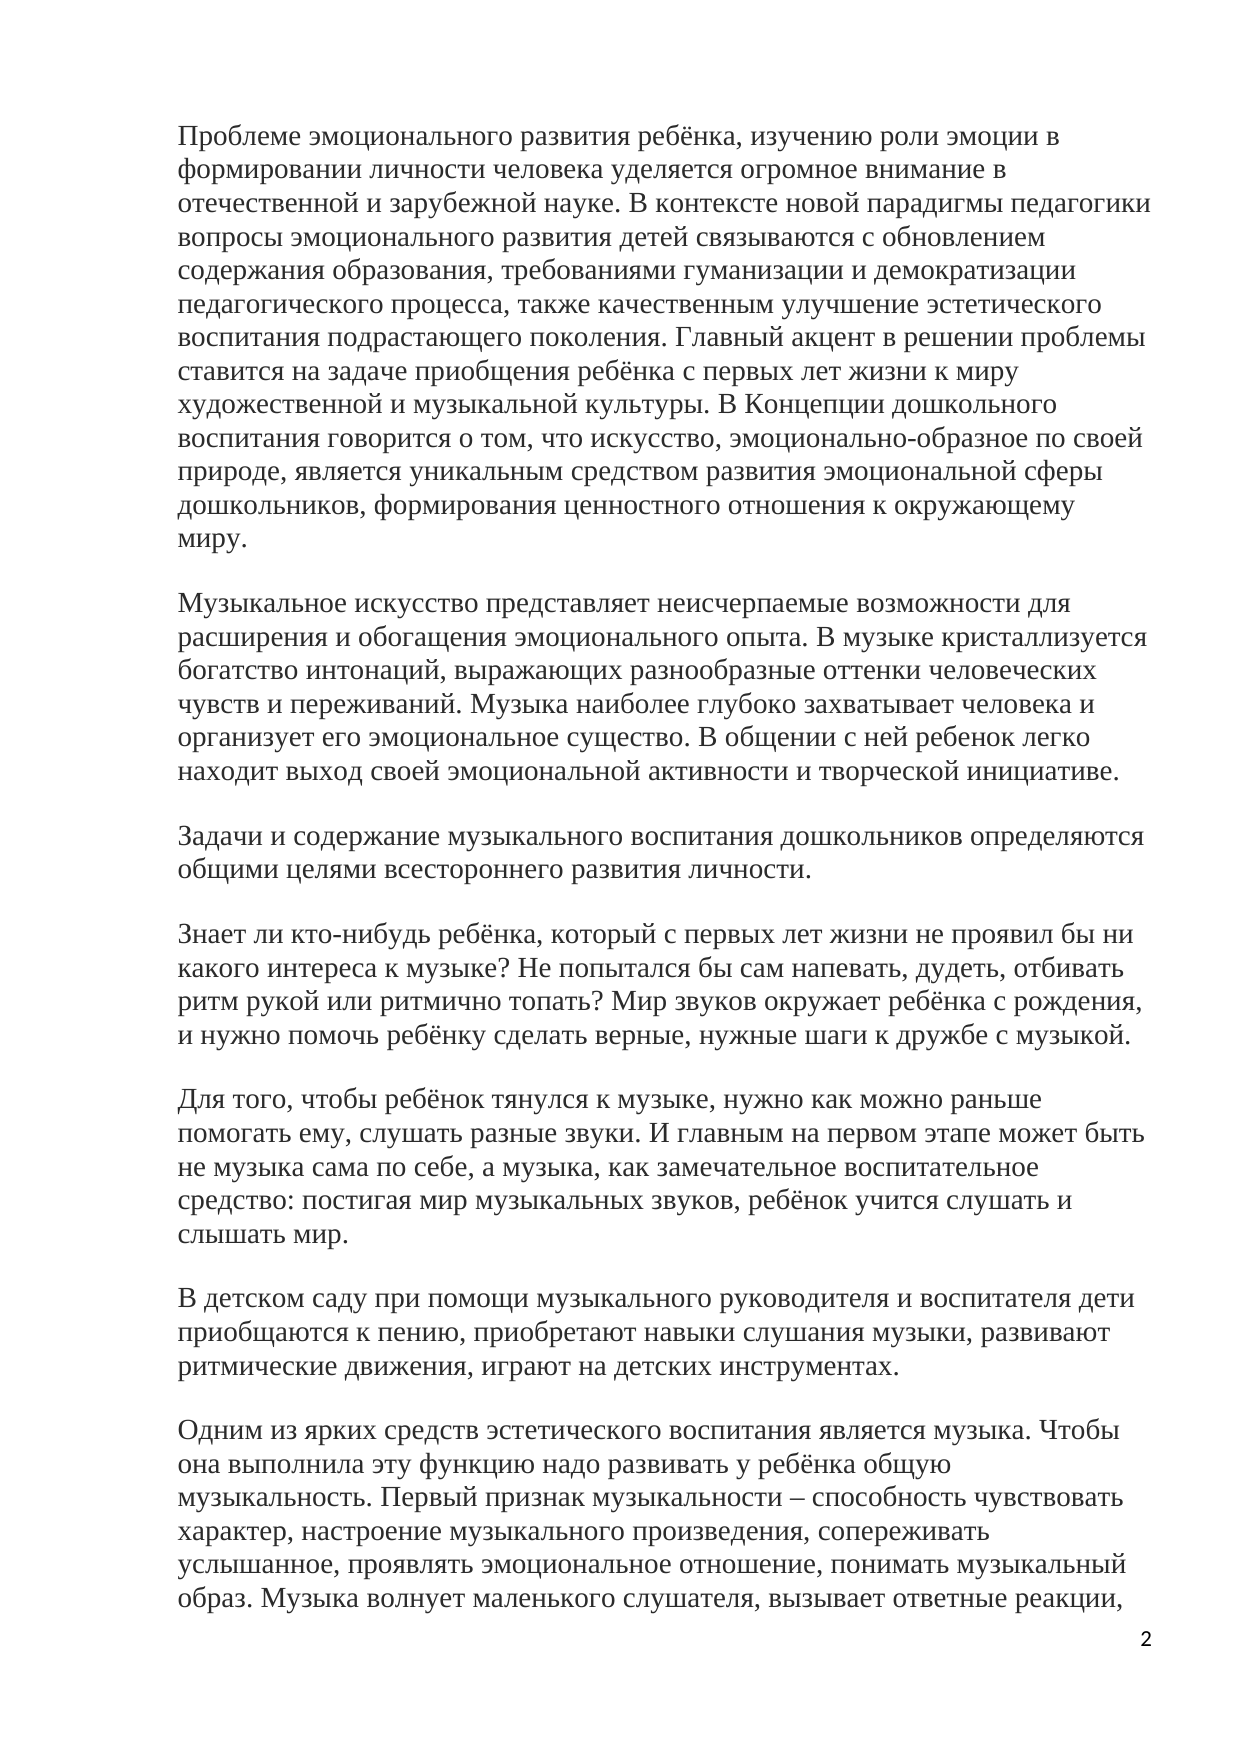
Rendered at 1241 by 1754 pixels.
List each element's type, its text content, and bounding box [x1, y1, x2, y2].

text Для того, чтобы ребёнок тянулся к музыке, нужно как можно раньше помогать ему, слушать разные звуки. И главным на первом этапе может быть не музыка сама по себе, а музыка, как замечательное воспитательное средство: постигая мир музыкальных звуков, ребёнок учится слушать и слышать мир. [177, 1082, 1152, 1249]
text Знает ли кто-нибудь ребёнка, который с первых лет жизни не проявил бы ни какого интереса к музыке? Не попытался бы сам напевать, дудеть, отбивать ритм рукой или ритмично топать? Мир звуков окружает ребёнка с рождения, и нужно помочь ребёнку сделать верные, нужные шаги к дружбе с музыкой. [177, 916, 1152, 1050]
text Проблеме эмоционального развития ребёнка, изучению роли эмоции в формировании личности человека уделяется огромное внимание в отечественной и зарубежной науке. В контексте новой парадигмы педагогики вопросы эмоционального развития детей связываются с обновлением содержания образования, требованиями гуманизации и демократизации педагогического процесса, также качественным улучшение эстетического воспитания подрастающего поколения. Главный акцент в решении проблемы ставится на задаче приобщения ребёнка с первых лет жизни к миру художественной и музыкальной культуры. В Концепции дошкольного воспитания говорится о том, что искусство, эмоционально-образное по своей природе, является уникальным средством развития эмоциональной сферы дошкольников, формирования ценностного отношения к окружающему миру. [177, 118, 1152, 554]
text Задачи и содержание музыкального воспитания дошкольников определяются общими целями всестороннего развития личности. [177, 818, 1152, 885]
text В детском саду при помощи музыкального руководителя и воспитателя дети приобщаются к пению, приобретают навыки слушания музыки, развивают ритмические движения, играют на детских инструментах. [177, 1281, 1152, 1381]
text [177, 1412, 1152, 1614]
text Музыкальное искусство представляет неисчерпаемые возможности для расширения и обогащения эмоционального опыта. В музыке кристаллизуется богатство интонаций, выражающих разнообразные оттенки человеческих чувств и переживаний. Музыка наиболее глубоко захватывает человека и организует его эмоциональное существо. В общении с ней ребенок легко находит выход своей эмоциональной активности и творческой инициативе. [177, 585, 1152, 787]
